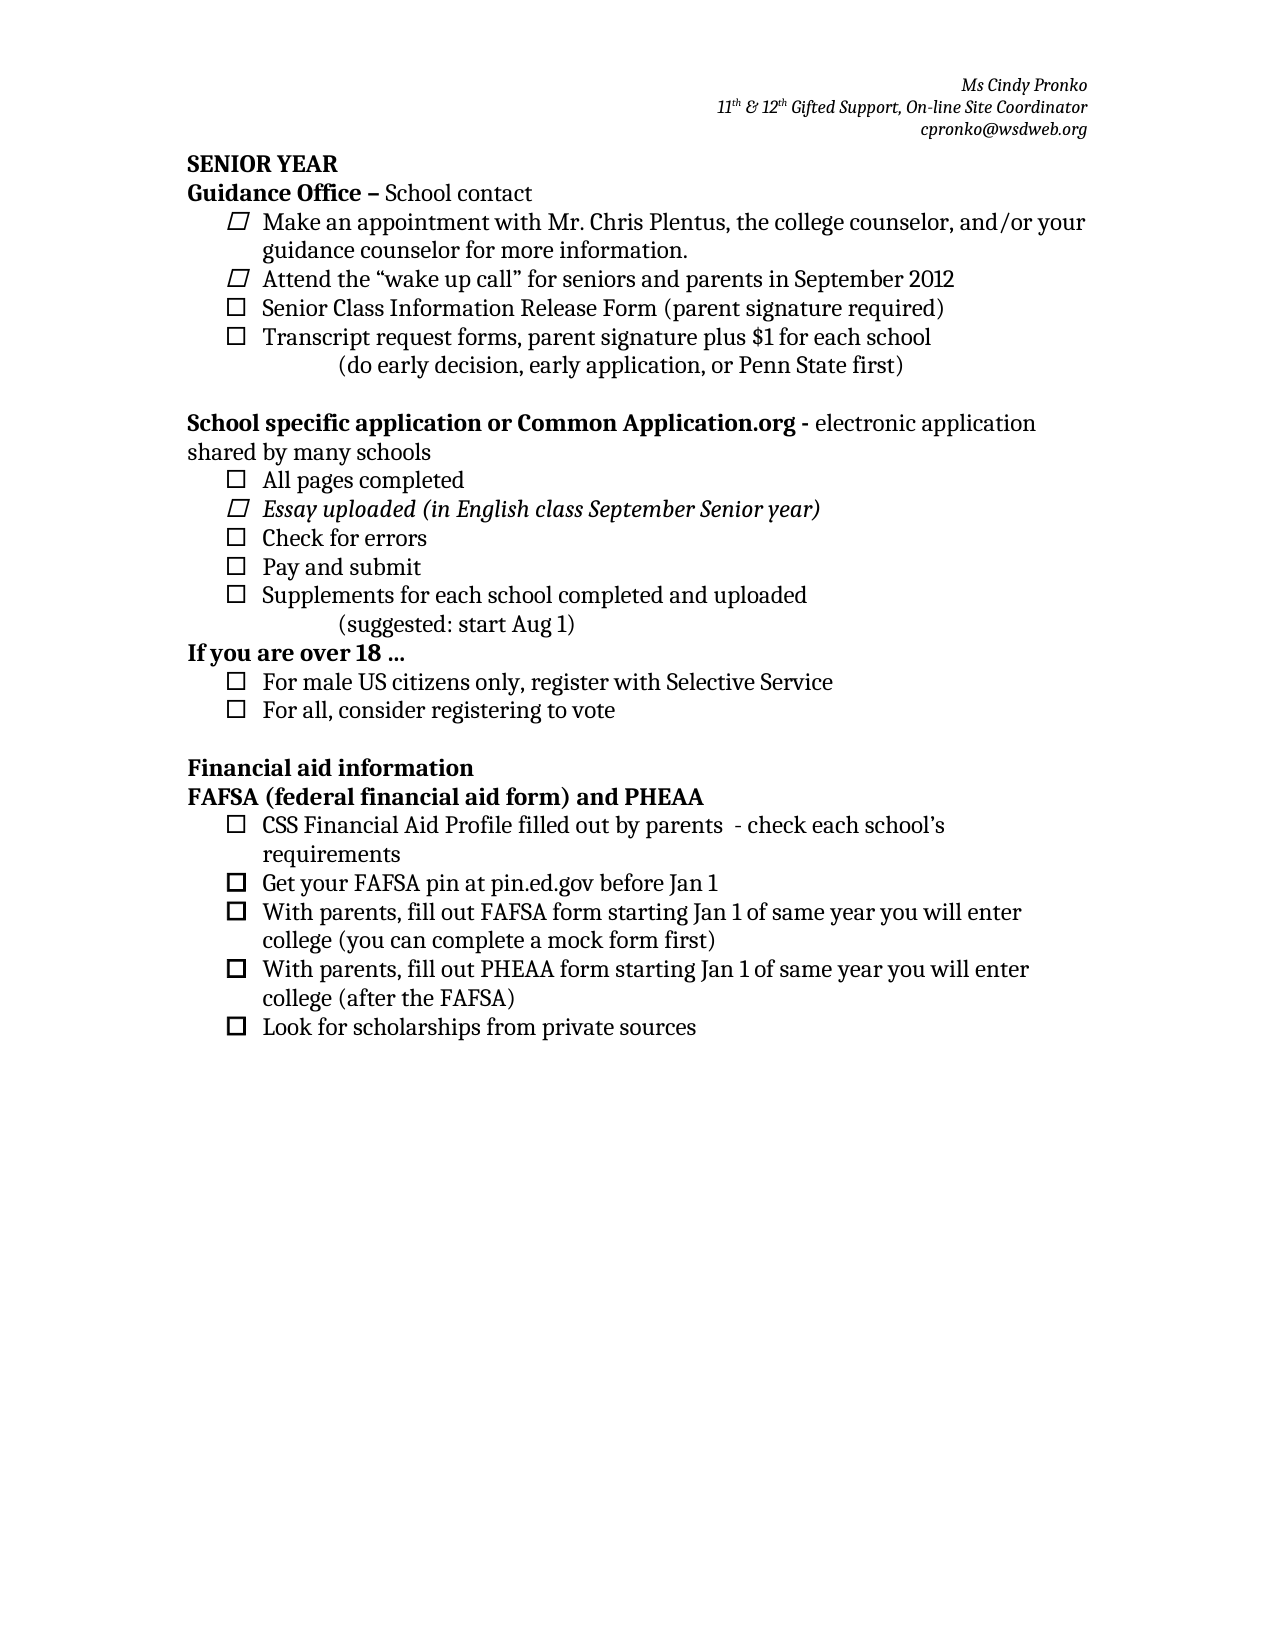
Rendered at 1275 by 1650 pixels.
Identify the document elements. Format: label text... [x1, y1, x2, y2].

text Guidance Office – School contact [187, 179, 1087, 207]
text (suggested: start Aug 1) [187, 610, 1087, 639]
text Financial aid information [187, 754, 1087, 782]
list Supplements for each school completed and uploaded [225, 581, 1087, 610]
list All pages completed [225, 466, 1087, 495]
text FAFSA (federal financial aid form) and PHEAA [187, 782, 1087, 811]
list Look for scholarships from private sources [225, 1012, 1087, 1041]
list Pay and submit [225, 552, 1087, 581]
list For male US citizens only, register with Selective Service [225, 667, 1087, 696]
text School specific application or Common Application.org - electronic application shared by many schools [187, 409, 1087, 466]
list Attend the “wake up call” for seniors and parents in September 2012 [225, 265, 1087, 294]
text If you are over 18 … [187, 639, 1087, 667]
list Make an appointment with Mr. Chris Plentus, the college counselor, and/or your guidance counselor for more information. [225, 207, 1087, 265]
list Senior Class Information Release Form (parent signature required) [225, 294, 1087, 322]
list Check for errors [225, 524, 1087, 552]
text SENIOR YEAR [187, 150, 1087, 179]
list Transcript request forms, parent signature plus $1 for each school [225, 322, 1087, 351]
list With parents, fill out PHEAA form starting Jan 1 of same year you will enter college (after the FAFSA) [225, 955, 1087, 1012]
list Essay uploaded (in English class September Senior year) [225, 495, 1087, 524]
list CSS Financial Aid Profile filled out by parents - check each school’s requirements [225, 811, 1087, 869]
list For all, consider registering to vote [225, 696, 1087, 725]
list Get your FAFSA pin at pin.ed.gov before Jan 1 [225, 869, 1087, 897]
text (do early decision, early application, or Penn State first) [187, 351, 1087, 380]
list With parents, fill out FAFSA form starting Jan 1 of same year you will enter college (you can complete a mock form first) [225, 897, 1087, 955]
